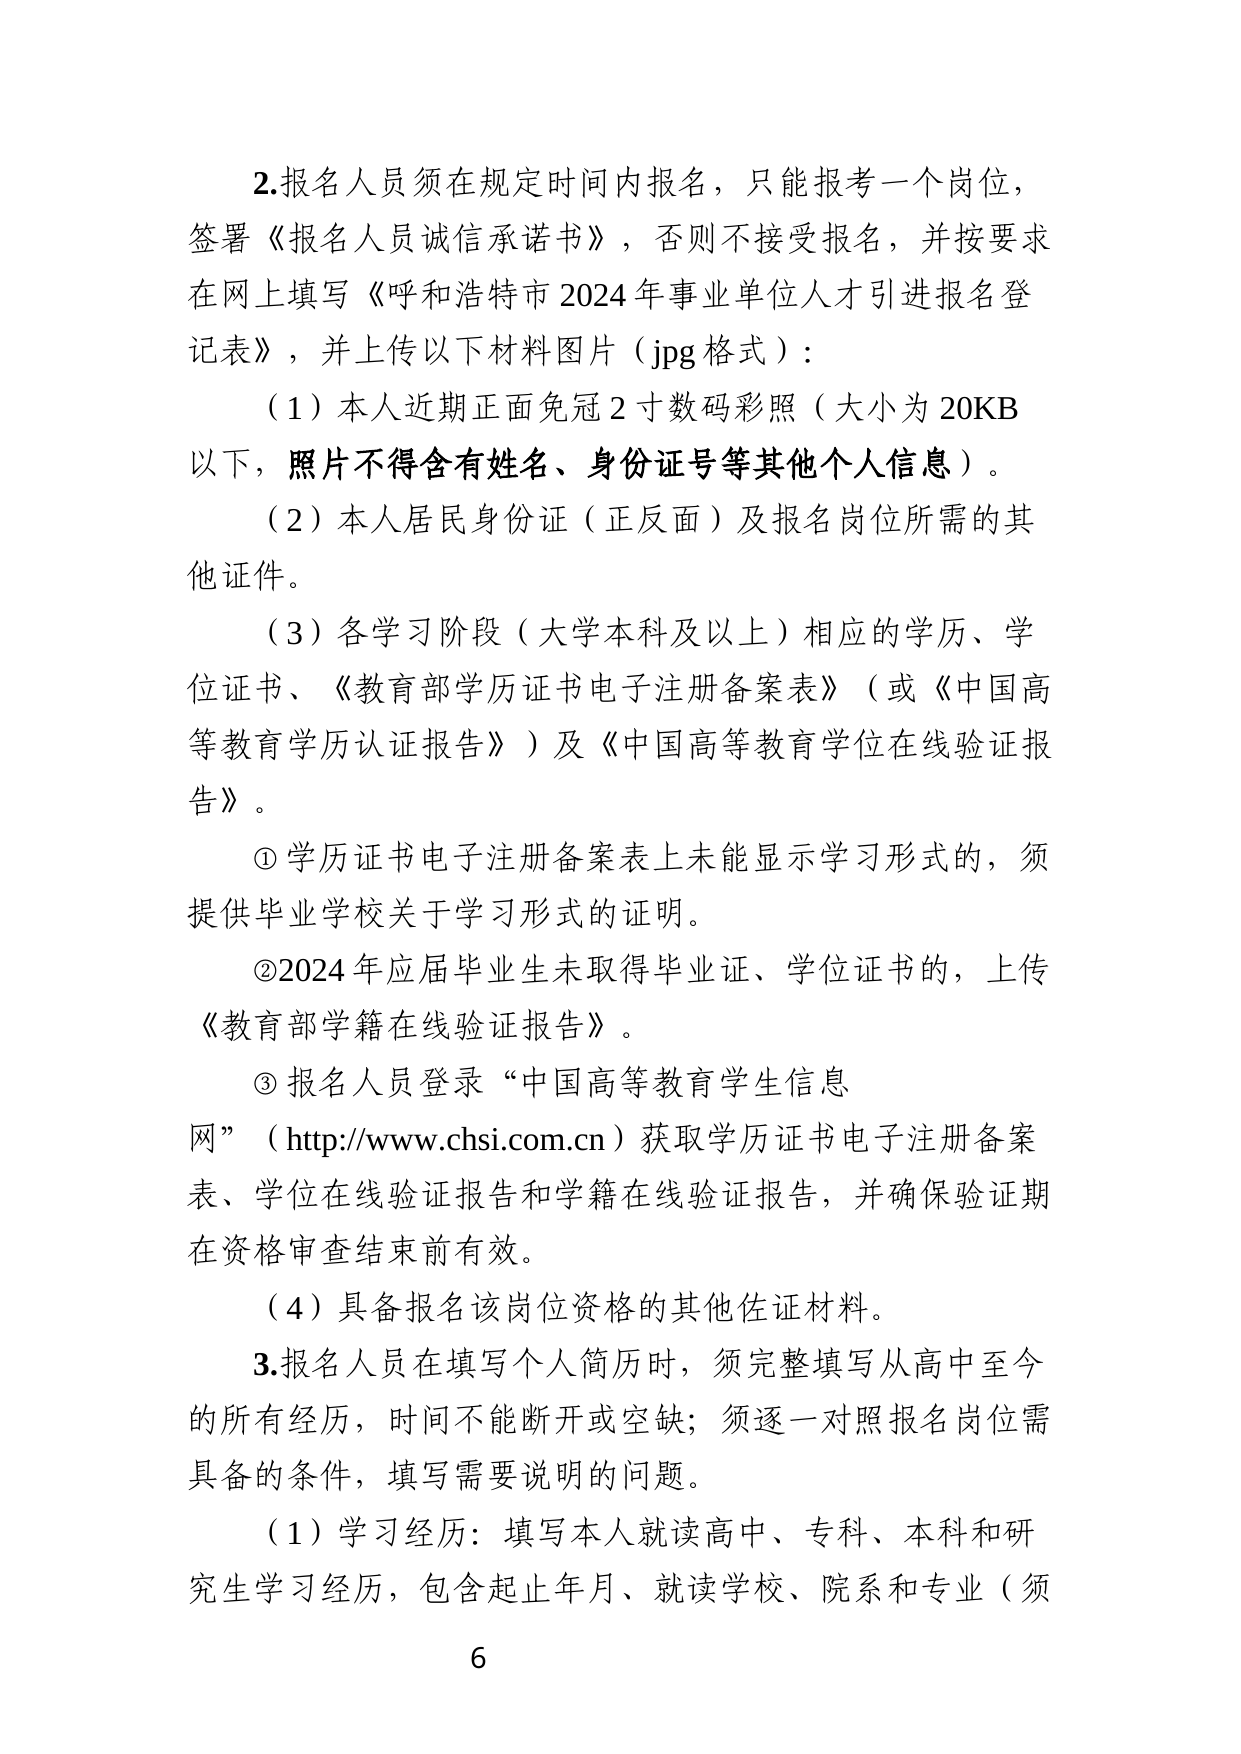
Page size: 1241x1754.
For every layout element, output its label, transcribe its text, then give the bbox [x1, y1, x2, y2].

list （4）具备报名该岗位资格的其他佐证材料。 [186, 1274, 1054, 1330]
text 2.报名人员须在规定时间内报名，只能报考一个岗位，签署《报名人员诚信承诺书》，否则不接受报名，并按要求在网上填写《呼和浩特市2024年事业单位人才引进报名登记表》，并上传以下材料图片（jpg格式）： [186, 149, 1054, 374]
text 3.报名人员在填写个人简历时，须完整填写从高中至今的所有经历，时间不能断开或空缺；须逐一对照报名岗位需具备的条件，填写需要说明的问题。 [186, 1330, 1054, 1499]
text （3）各学习阶段（大学本科及以上）相应的学历、学位证书、《教育部学历证书电子注册备案表》（或《中国高等教育学历认证报告》）及《中国高等教育学位在线验证报告》。 [186, 599, 1054, 824]
text （2）本人居民身份证（正反面）及报名岗位所需的其他证件。 [186, 487, 1054, 599]
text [186, 1499, 1054, 1612]
text ①学历证书电子注册备案表上未能显示学习形式的，须提供毕业学校关于学习形式的证明。 [186, 824, 1054, 937]
text （1）本人近期正面免冠2寸数码彩照（大小为20KB以下，照片不得含有姓名、身份证号等其他个人信息）。 [186, 374, 1054, 487]
text ②2024年应届毕业生未取得毕业证、学位证书的，上传《教育部学籍在线验证报告》。 [186, 937, 1054, 1049]
text ③报名人员登录“中国高等教育学生信息网”（http://www.chsi.com.cn）获取学历证书电子注册备案表、学位在线验证报告和学籍在线验证报告，并确保验证期在资格审查结束前有效。 [186, 1049, 1054, 1274]
